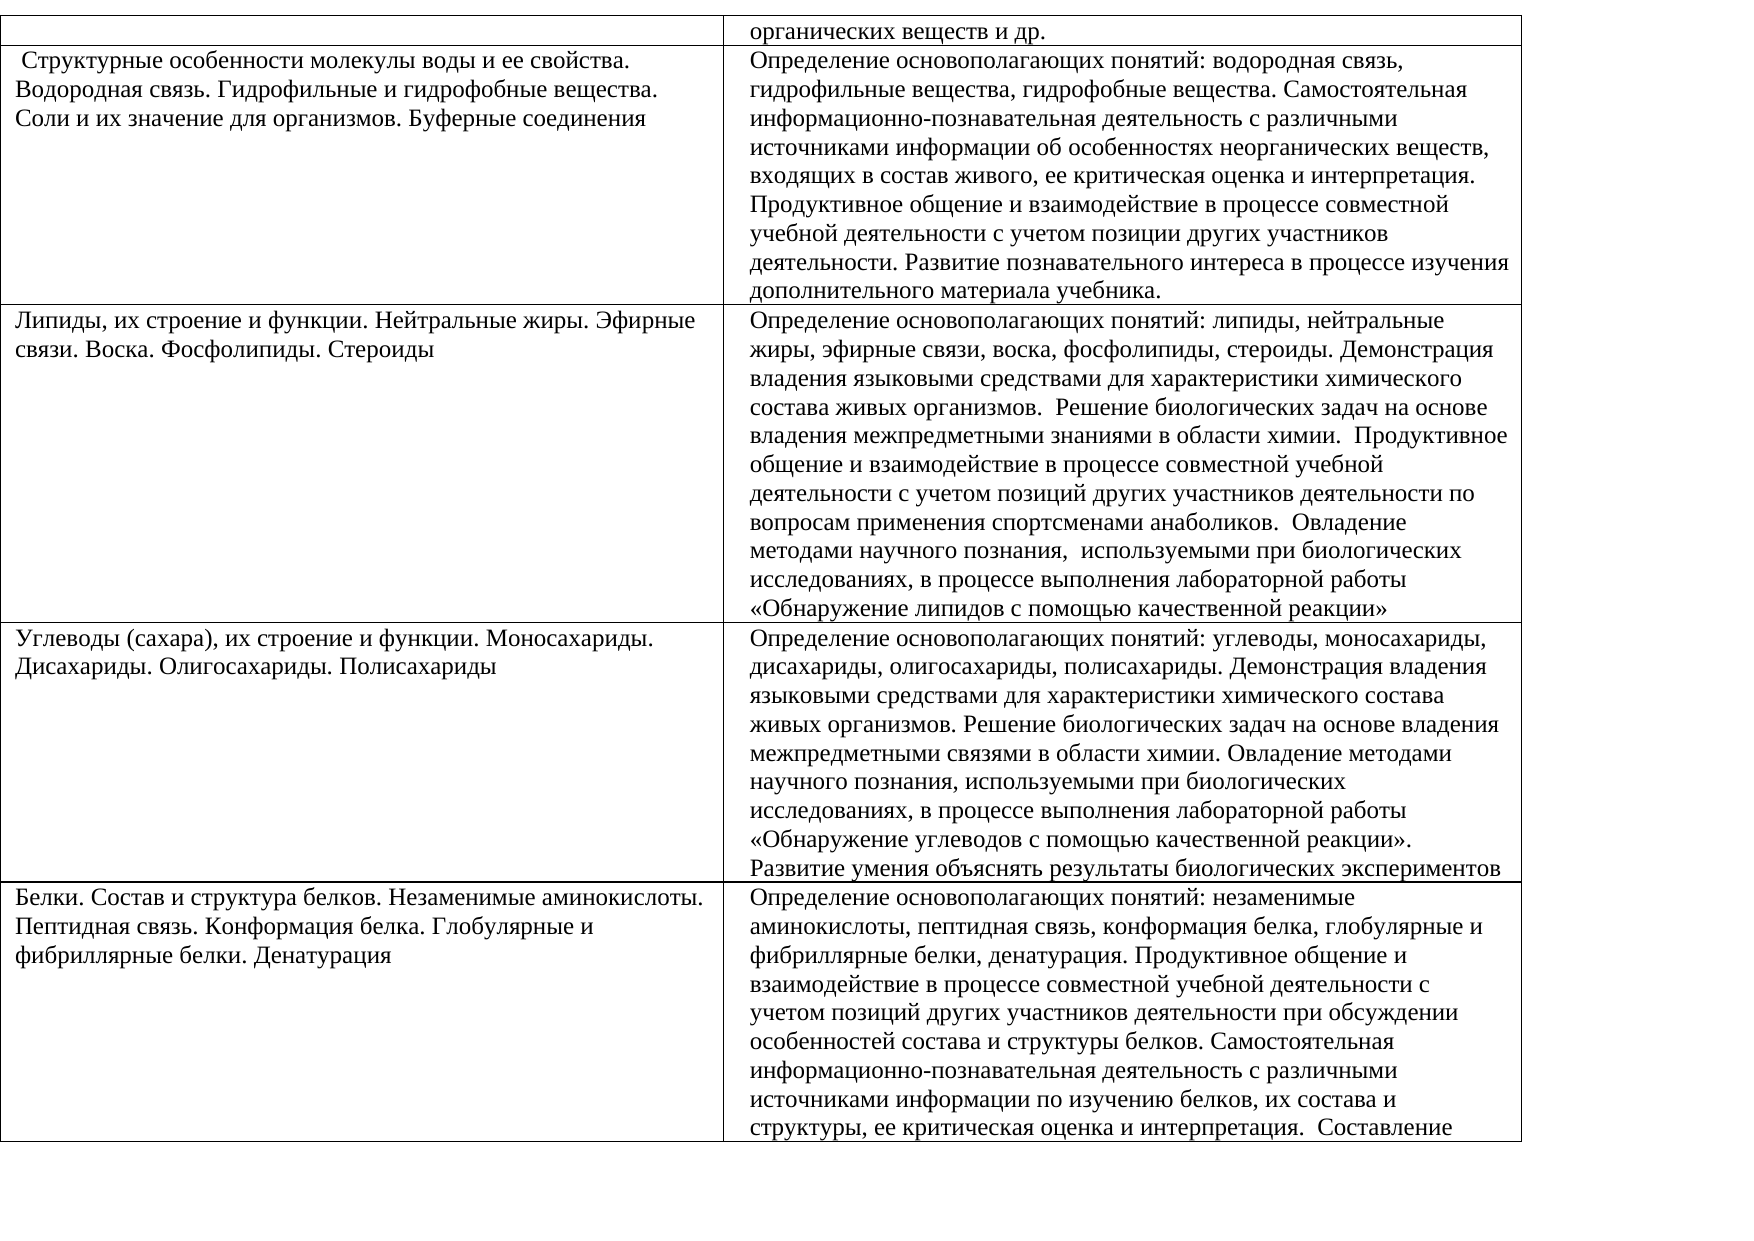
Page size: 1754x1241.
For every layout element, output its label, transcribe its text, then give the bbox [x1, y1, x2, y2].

table_cell Липиды, их строение и функции. Нейтральные жиры. Эфирные связи. Воска. Фосфолипиды. Стероиды [1, 305, 723, 622]
table_cell Структурные особенности молекулы воды и ее свойства. Водородная связь. Гидрофильные и гидрофобные вещества. Соли и их значение для организмов. Буферные соединения [1, 46, 723, 304]
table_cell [724, 16, 1521, 44]
table_cell Определение основополагающих понятий: липиды, нейтральные жиры, эфирные связи, воска, фосфолипиды, стероиды. Демонстрация владения языковыми средствами для характеристики химического состава живых организмов. Решение биологических задач на основе владения межпредметными знаниями в области химии. Продуктивное общение и взаимодействие в процессе совместной учебной деятельности с учетом позиций других участников деятельности по вопросам применения спортсменами анаболиков. Овладение методами научного познания, используемыми при биологических исследованиях, в процессе выполнения лабораторной работы «Обнаружение липидов с помощью качественной реакции» [724, 305, 1521, 622]
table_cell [1, 883, 723, 1141]
table_cell Углеводы (сахара), их строение и функции. Моносахариды. Дисахариды. Олигосахариды. Полисахариды [1, 623, 723, 881]
table_cell Определение основополагающих понятий: углеводы, моносахариды, дисахариды, олигосахариды, полисахариды. Демонстрация владения языковыми средствами для характеристики химического состава живых организмов. Решение биологических задач на основе владения межпредметными связями в области химии. Овладение методами научного познания, используемыми при биологических исследованиях, в процессе выполнения лабораторной работы «Обнаружение углеводов с помощью качественной реакции». Развитие умения объяснять результаты биологических экспериментов [724, 623, 1521, 881]
table_cell Определение основополагающих понятий: водородная связь, гидрофильные вещества, гидрофобные вещества. Самостоятельная информационно-познавательная деятельность с различными источниками информации об особенностях неорганических веществ, входящих в состав живого, ее критическая оценка и интерпретация. Продуктивное общение и взаимодействие в процессе совместной учебной деятельности с учетом позиции других участников деятельности. Развитие познавательного интереса в процессе изучения дополнительного материала учебника. [724, 46, 1521, 304]
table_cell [1, 16, 723, 44]
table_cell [724, 883, 1521, 1141]
